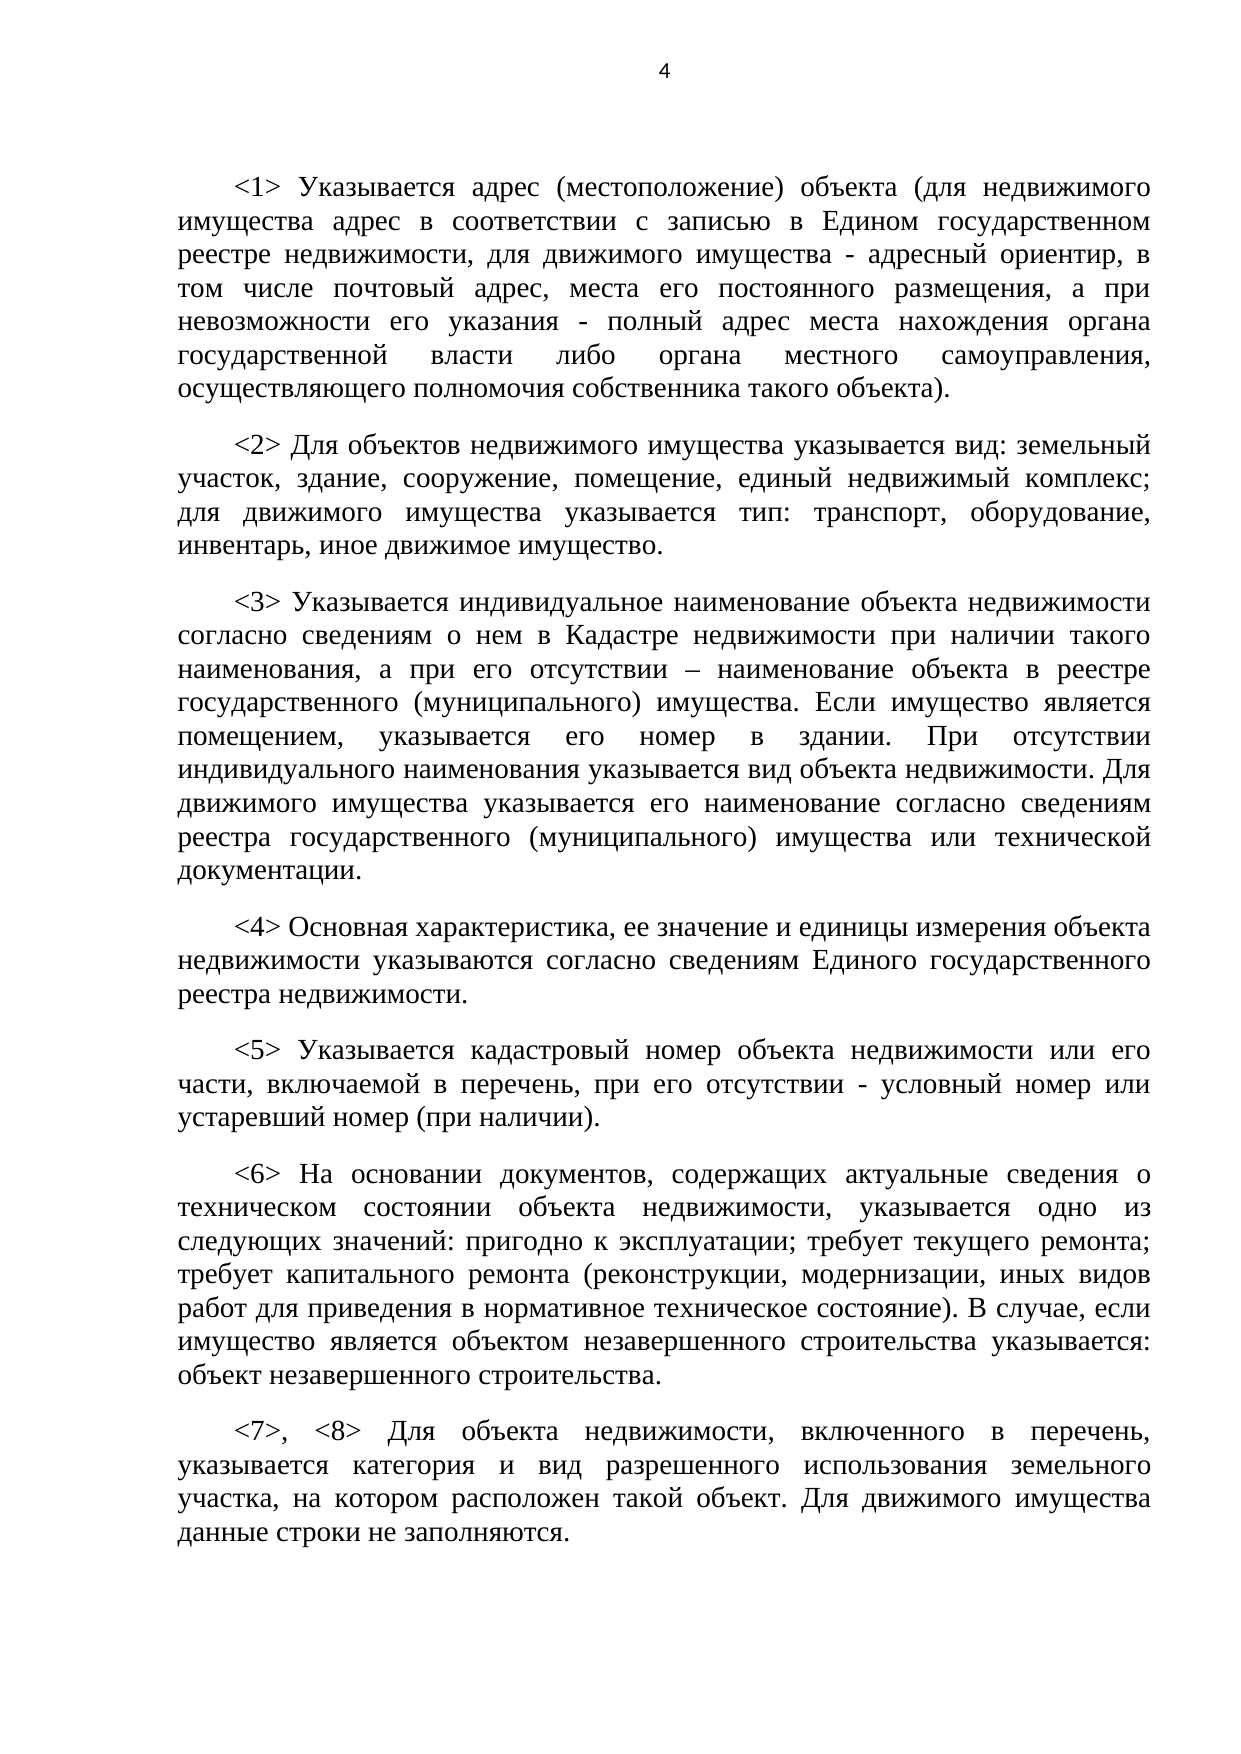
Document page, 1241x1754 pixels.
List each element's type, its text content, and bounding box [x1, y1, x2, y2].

text <2> Для объектов недвижимого имущества указывается вид: земельный участок, здание, сооружение, помещение, единый недвижимый комплекс; для движимого имущества указывается тип: транспорт, оборудование, инвентарь, иное движимое имущество. [177, 427, 1152, 561]
text <4> Основная характеристика, ее значение и единицы измерения объекта недвижимости указываются согласно сведениям Единого государственного реестра недвижимости. [177, 909, 1152, 1009]
text <3> Указывается индивидуальное наименование объекта недвижимости согласно сведениям о нем в Кадастре недвижимости при наличии такого наименования, а при его отсутствии – наименование объекта в реестре государственного (муниципального) имущества. Если имущество является помещением, указывается его номер в здании. При отсутствии индивидуального наименования указывается вид объекта недвижимости. Для движимого имущества указывается его наименование согласно сведениям реестра государственного (муниципального) имущества или технической документации. [177, 584, 1152, 886]
text <1> Указывается адрес (местоположение) объекта (для недвижимого имущества адрес в соответствии с записью в Едином государственном реестре недвижимости, для движимого имущества - адресный ориентир, в том числе почтовый адрес, места его постоянного размещения, а при невозможности его указания - полный адрес места нахождения органа государственной власти либо органа местного самоуправления, осуществляющего полномочия собственника такого объекта). [177, 169, 1152, 404]
text <6> На основании документов, содержащих актуальные сведения о техническом состоянии объекта недвижимости, указывается одно из следующих значений: пригодно к эксплуатации; требует текущего ремонта; требует капитального ремонта (реконструкции, модернизации, иных видов работ для приведения в нормативное техническое состояние). В случае, если имущество является объектом незавершенного строительства указывается: объект незавершенного строительства. [177, 1156, 1152, 1391]
text <5> Указывается кадастровый номер объекта недвижимости или его части, включаемой в перечень, при его отсутствии - условный номер или устаревший номер (при наличии). [177, 1032, 1152, 1133]
text <7>, <8> Для объекта недвижимости, включенного в перечень, указывается категория и вид разрешенного использования земельного участка, на котором расположен такой объект. Для движимого имущества данные строки не заполняются. [177, 1413, 1152, 1548]
